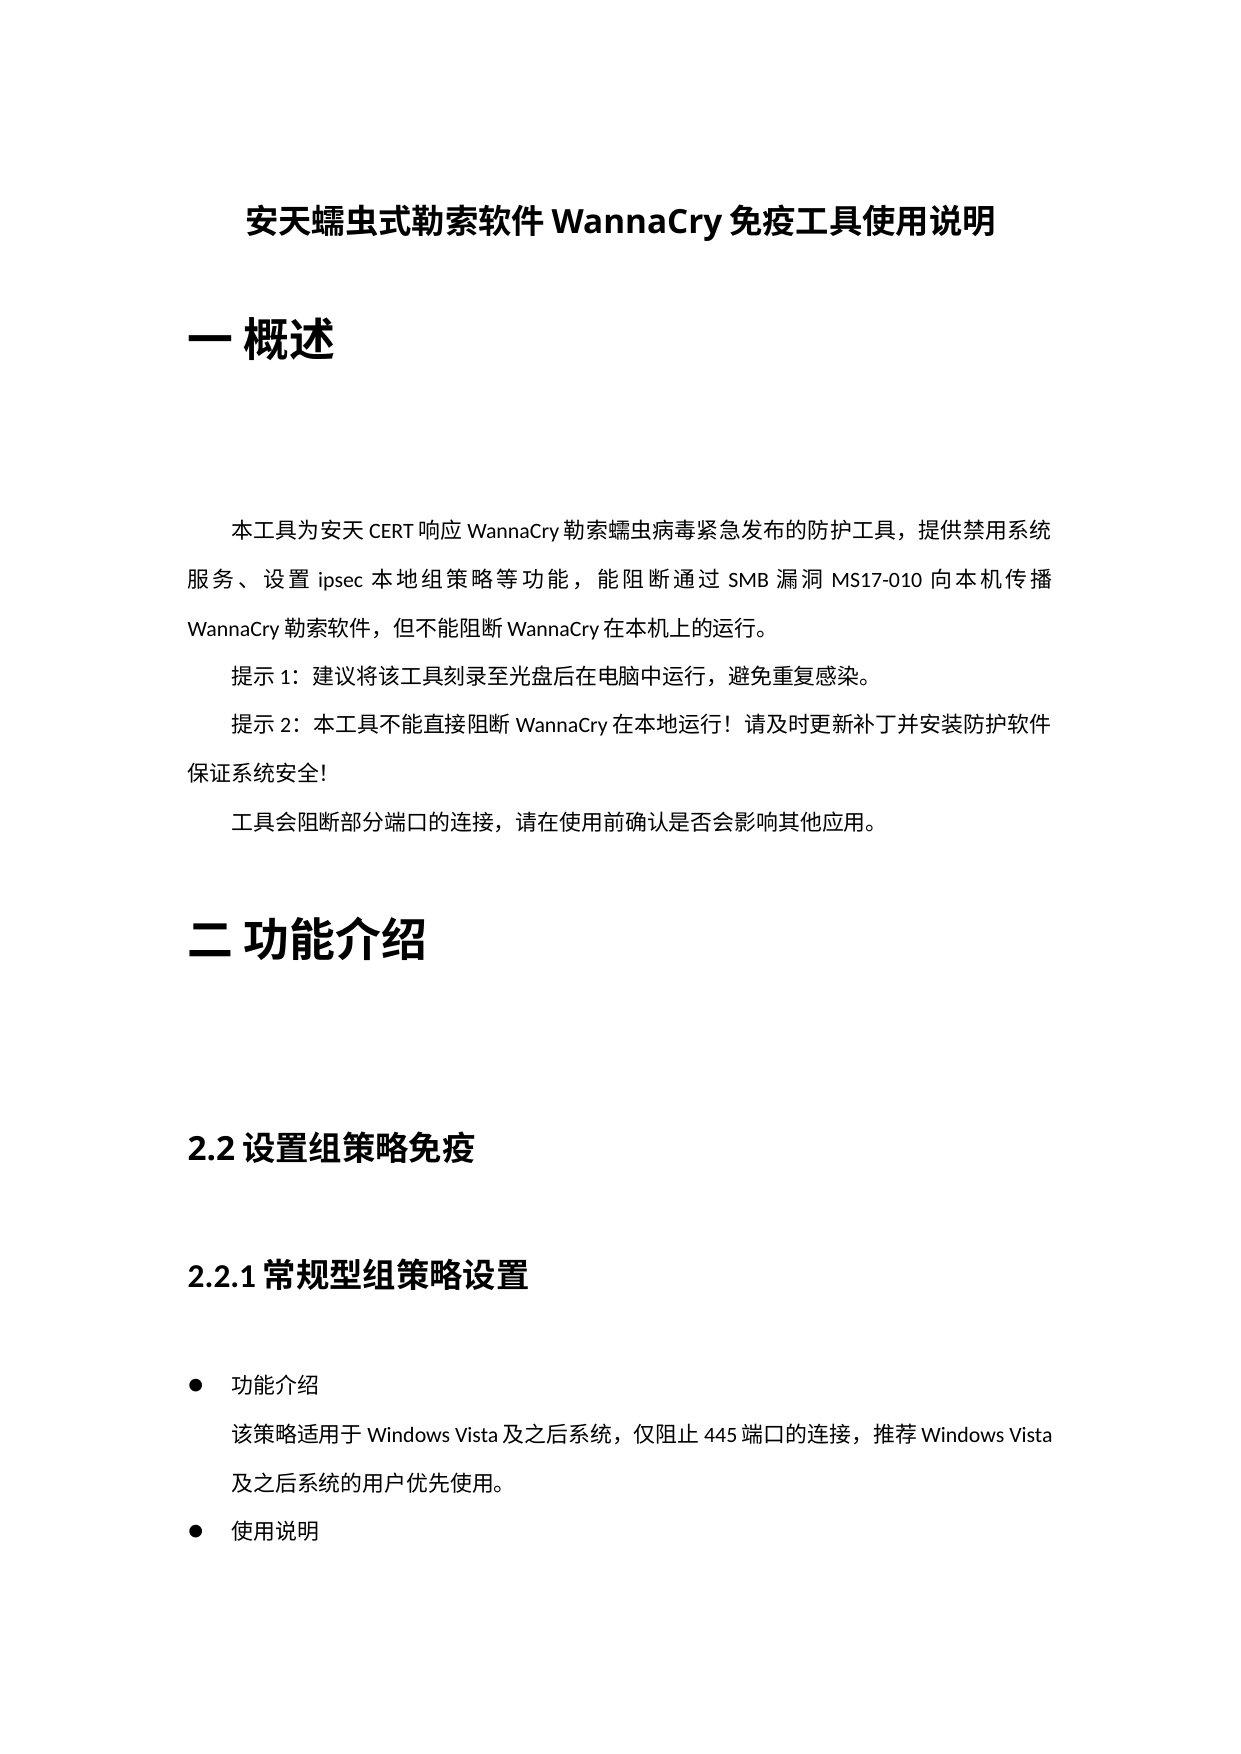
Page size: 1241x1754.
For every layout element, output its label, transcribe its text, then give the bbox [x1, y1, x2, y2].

text 工具会阻断部分端口的连接，请在使用前确认是否会影响其他应用。 [187, 804, 1053, 837]
subtitle 一 概述 [187, 287, 1053, 385]
text 提示2：本工具不能直接阻断WannaCry在本地运行！请及时更新补丁并安装防护软件保证系统安全！ [187, 707, 1053, 788]
subtitle 2.2.1常规型组策略设置 [187, 1241, 1053, 1306]
title 安天蠕虫式勒索软件WannaCry免疫工具使用说明 [187, 187, 1053, 252]
subtitle 2.2设置组策略免疫 [187, 1113, 1053, 1178]
subtitle 二 功能介绍 [187, 888, 1053, 985]
text 本工具为安天CERT响应WannaCry勒索蠕虫病毒紧急发布的防护工具，提供禁用系统服务、设置ipsec本地组策略等功能，能阻断通过SMB漏洞MS17-010向本机传播WannaCry勒索软件，但不能阻断WannaCry在本机上的运行。 [187, 513, 1053, 643]
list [187, 1514, 1053, 1546]
list 功能介绍 该策略适用于Windows Vista及之后系统，仅阻止445端口的连接，推荐Windows Vista及之后系统的用户优先使用。 [187, 1368, 1053, 1498]
text 提示1：建议将该工具刻录至光盘后在电脑中运行，避免重复感染。 [187, 659, 1053, 691]
